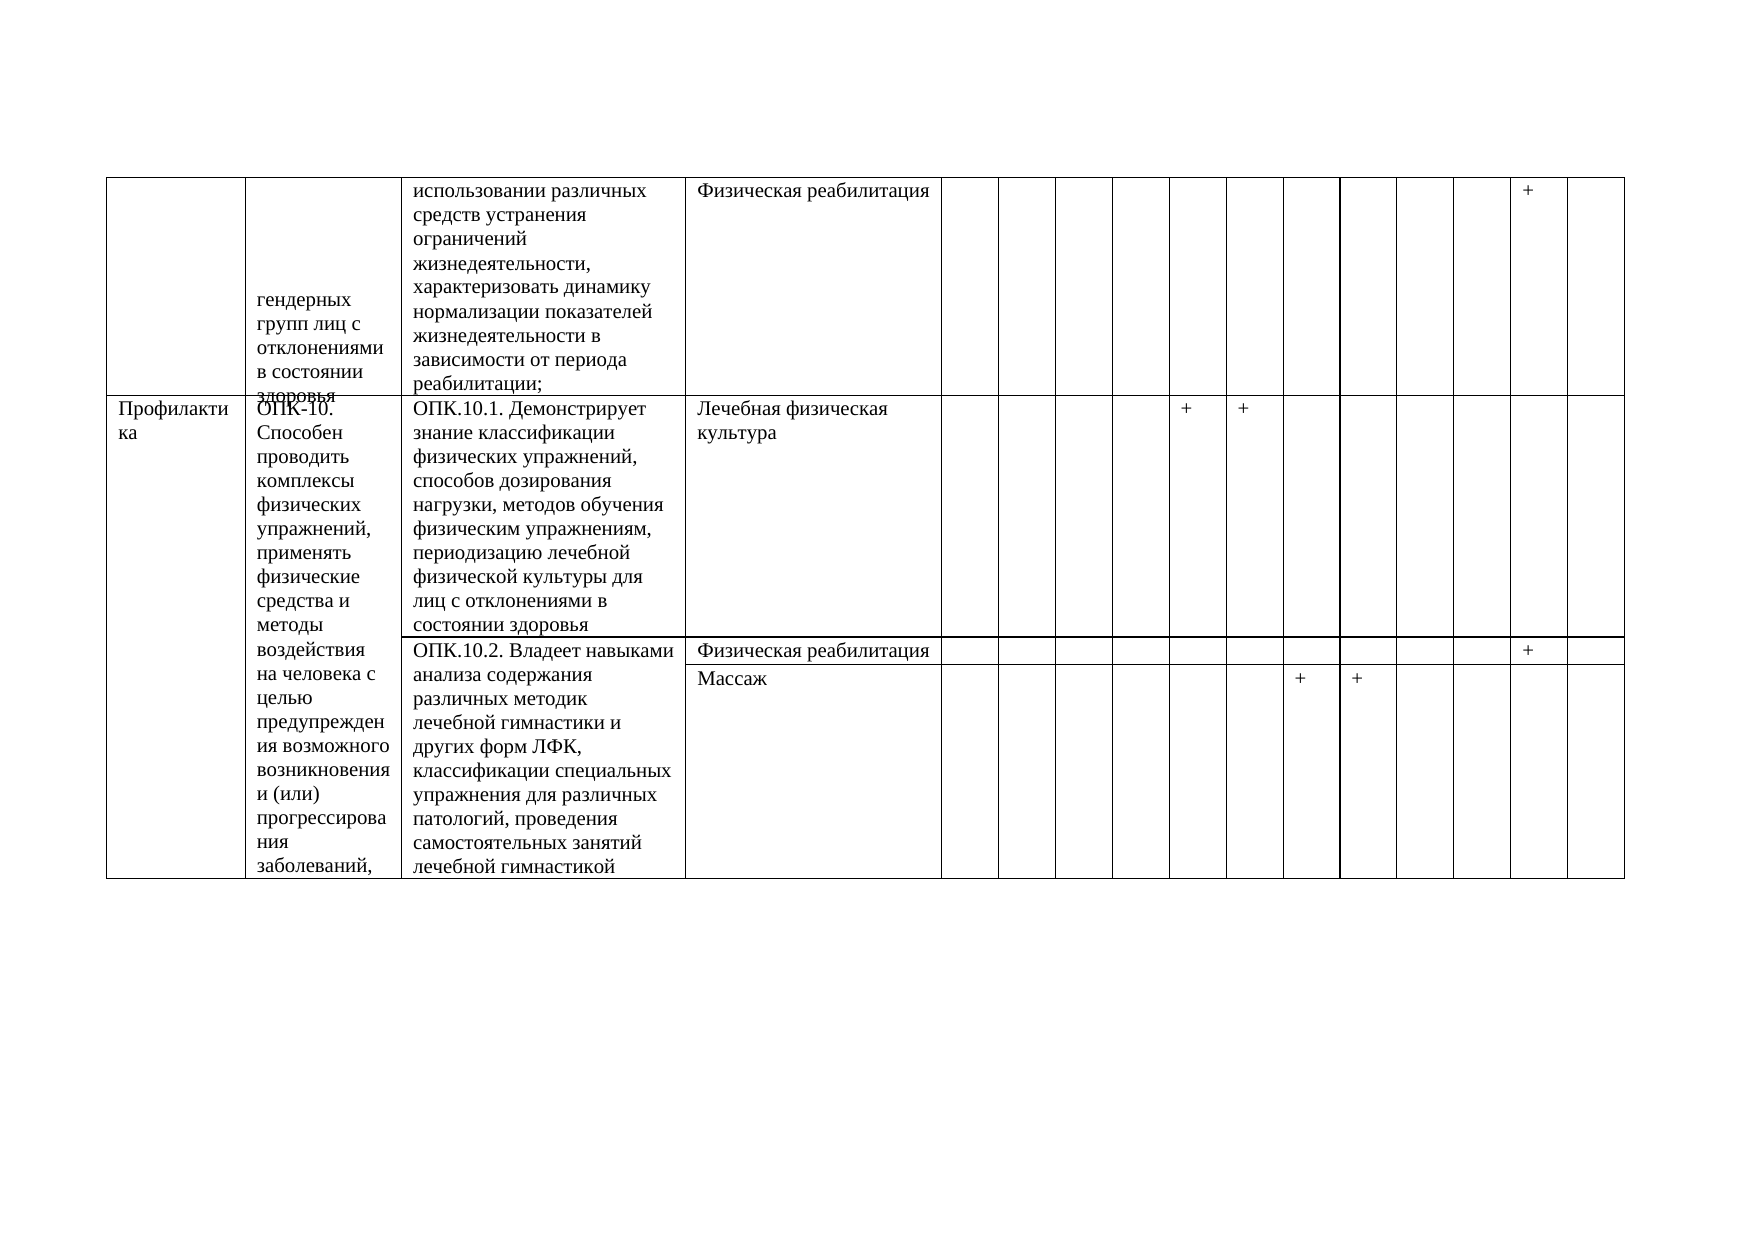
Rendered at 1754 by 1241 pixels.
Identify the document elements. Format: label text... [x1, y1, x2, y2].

table_cell [999, 638, 1055, 664]
table_cell [999, 178, 1055, 395]
table_cell [1454, 638, 1510, 664]
table_cell ОПК.10.1. Демонстрирует знание классификации физических упражнений, способов дозирования нагрузки, методов обучения физическим упражнениям, периодизацию лечебной физической культуры для лиц с отклонениями в состоянии здоровья [402, 396, 685, 636]
table_cell [1284, 396, 1339, 636]
table_cell [1454, 665, 1510, 878]
table_cell [942, 665, 998, 878]
table_cell [1568, 178, 1624, 395]
table_cell [1397, 178, 1453, 395]
table_cell [1454, 178, 1510, 395]
table_cell [942, 638, 998, 664]
table_cell [1113, 396, 1169, 636]
table_cell [1341, 178, 1396, 395]
table_cell [1056, 396, 1112, 636]
table_cell [942, 396, 998, 636]
table_cell [1170, 178, 1226, 395]
table_cell [1568, 638, 1624, 664]
table_cell [1056, 638, 1112, 664]
table_cell [1113, 638, 1169, 664]
table_cell Лечебная физическая культура [686, 396, 941, 636]
table_cell [942, 178, 998, 395]
table_cell [1568, 396, 1624, 636]
table_cell [1568, 665, 1624, 878]
table_cell [1227, 665, 1283, 878]
table_cell + [1511, 178, 1567, 395]
table_cell [1341, 396, 1396, 636]
table_cell [1170, 638, 1226, 664]
table_cell + [1341, 665, 1396, 878]
table_cell ОПК.10.2. Владеет навыками анализа содержания различных методик лечебной гимнастики и других форм ЛФК, классификации специальных упражнения для различных патологий, проведения самостоятельных занятий лечебной гимнастикой [402, 638, 685, 878]
table_cell [1227, 178, 1283, 395]
table_cell [1284, 638, 1339, 664]
table_cell + [1284, 665, 1339, 878]
table_cell [999, 665, 1055, 878]
table_cell [1397, 396, 1453, 636]
table_cell [1227, 638, 1283, 664]
table_cell [1397, 638, 1453, 664]
table_cell [1511, 665, 1567, 878]
table_cell [1397, 665, 1453, 878]
table_cell Профилактика [107, 396, 245, 878]
table_cell [1511, 396, 1567, 636]
table_cell [1170, 665, 1226, 878]
table_cell [1341, 638, 1396, 664]
table_cell Физическая реабилитация [686, 178, 941, 395]
table_cell Массаж [686, 665, 941, 878]
table_cell [1454, 396, 1510, 636]
table_cell + [1170, 396, 1226, 636]
table_cell + [1227, 396, 1283, 636]
table_cell [999, 396, 1055, 636]
table_cell [1284, 178, 1339, 395]
table_cell [1056, 178, 1112, 395]
table_cell ОПК-10. Способен проводить комплексы физических упражнений, применять физические средства и методы воздействия на человека с целью предупреждения возможного возникновения и (или) прогрессирования заболеваний, обусловленных основным дефектом организма лиц с отклонениями в состоянии здоровья (вторичных отклонений и сопутствующих заболеваний) [246, 396, 401, 878]
table_cell [1056, 665, 1112, 878]
table_cell Физическая реабилитация [686, 638, 941, 664]
table_cell [1113, 178, 1169, 395]
table_cell + [1511, 638, 1567, 664]
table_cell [402, 178, 685, 395]
table_cell [1113, 665, 1169, 878]
